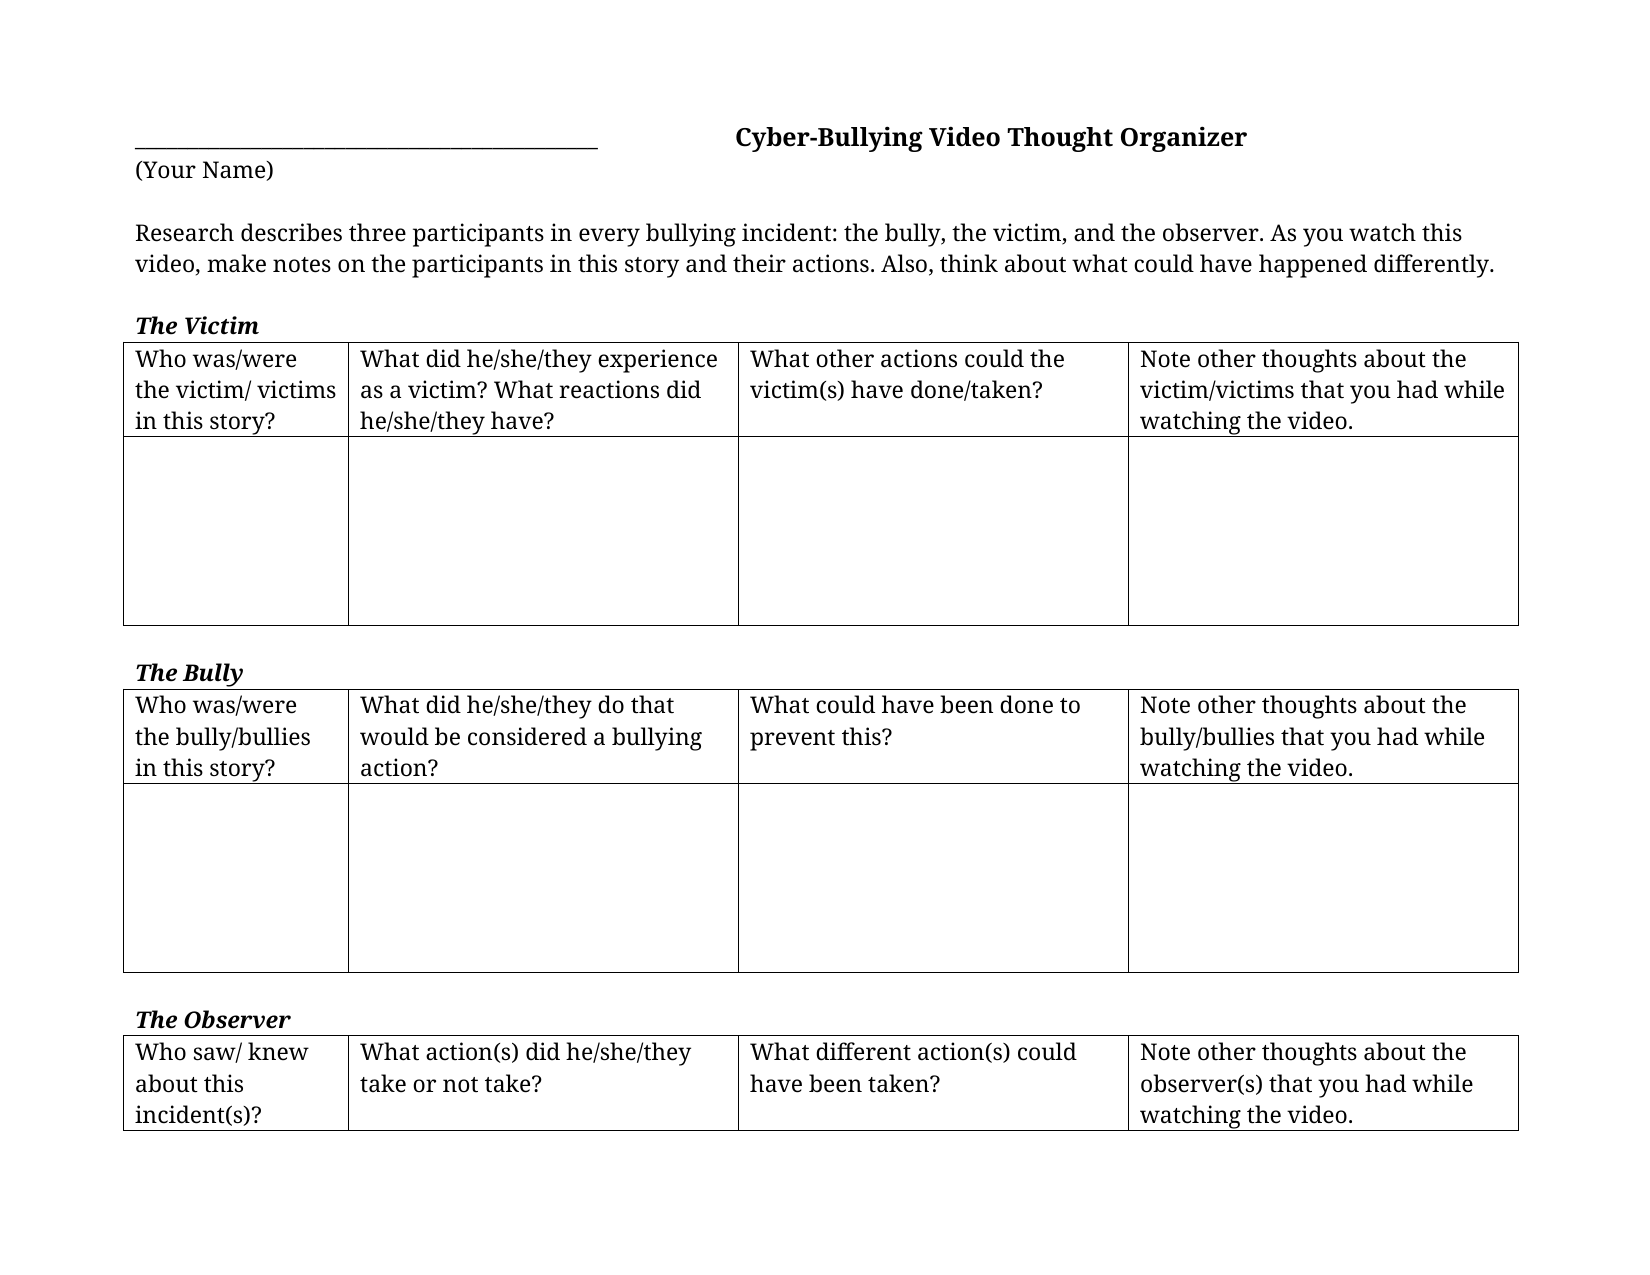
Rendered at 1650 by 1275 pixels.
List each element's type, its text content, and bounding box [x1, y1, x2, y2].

table_cell [739, 784, 1128, 972]
table_cell [349, 784, 738, 972]
table_header Note other thoughts about the victim/victims that you had while watching the video. [1129, 343, 1518, 436]
text The Victim [135, 310, 1515, 342]
table_cell [349, 437, 738, 625]
text Research describes three participants in every bullying incident: the bully, the victim, and the observer. As you watch this video, make notes on the participants in this story and their actions. Also, think about what could have happened differently. [135, 217, 1515, 279]
table_cell [124, 437, 348, 625]
table_header What different action(s) could have been taken? [739, 1036, 1128, 1130]
table_header Who saw/ knew about this incident(s)? [124, 1036, 348, 1130]
table_cell [1129, 784, 1518, 972]
table_header Who was/were the bully/bullies in this story? [124, 690, 348, 783]
table_header What did he/she/they do that would be considered a bullying action? [349, 690, 738, 783]
table_header What did he/she/they experience as a victim? What reactions did he/she/they have? [349, 343, 738, 436]
text The Observer [135, 1004, 1515, 1035]
table_cell [1129, 437, 1518, 625]
table_header Note other thoughts about the bully/bullies that you had while watching the video. [1129, 690, 1518, 783]
table_cell [739, 437, 1128, 625]
table_header What action(s) did he/she/they take or not take? [349, 1036, 738, 1130]
table_header Note other thoughts about the observer(s) that you had while watching the video. [1129, 1036, 1518, 1130]
table_header What could have been done to prevent this? [739, 690, 1128, 783]
table_cell [124, 784, 348, 972]
table_header What other actions could the victim(s) have done/taken? [739, 343, 1128, 436]
table_header Who was/were the victim/ victims in this story? [124, 343, 348, 436]
text The Bully [135, 657, 1515, 688]
text (Your Name) [135, 154, 1515, 185]
text ____________________________________________ Cyber-Bullying Video Thought Organizer [135, 120, 1515, 154]
